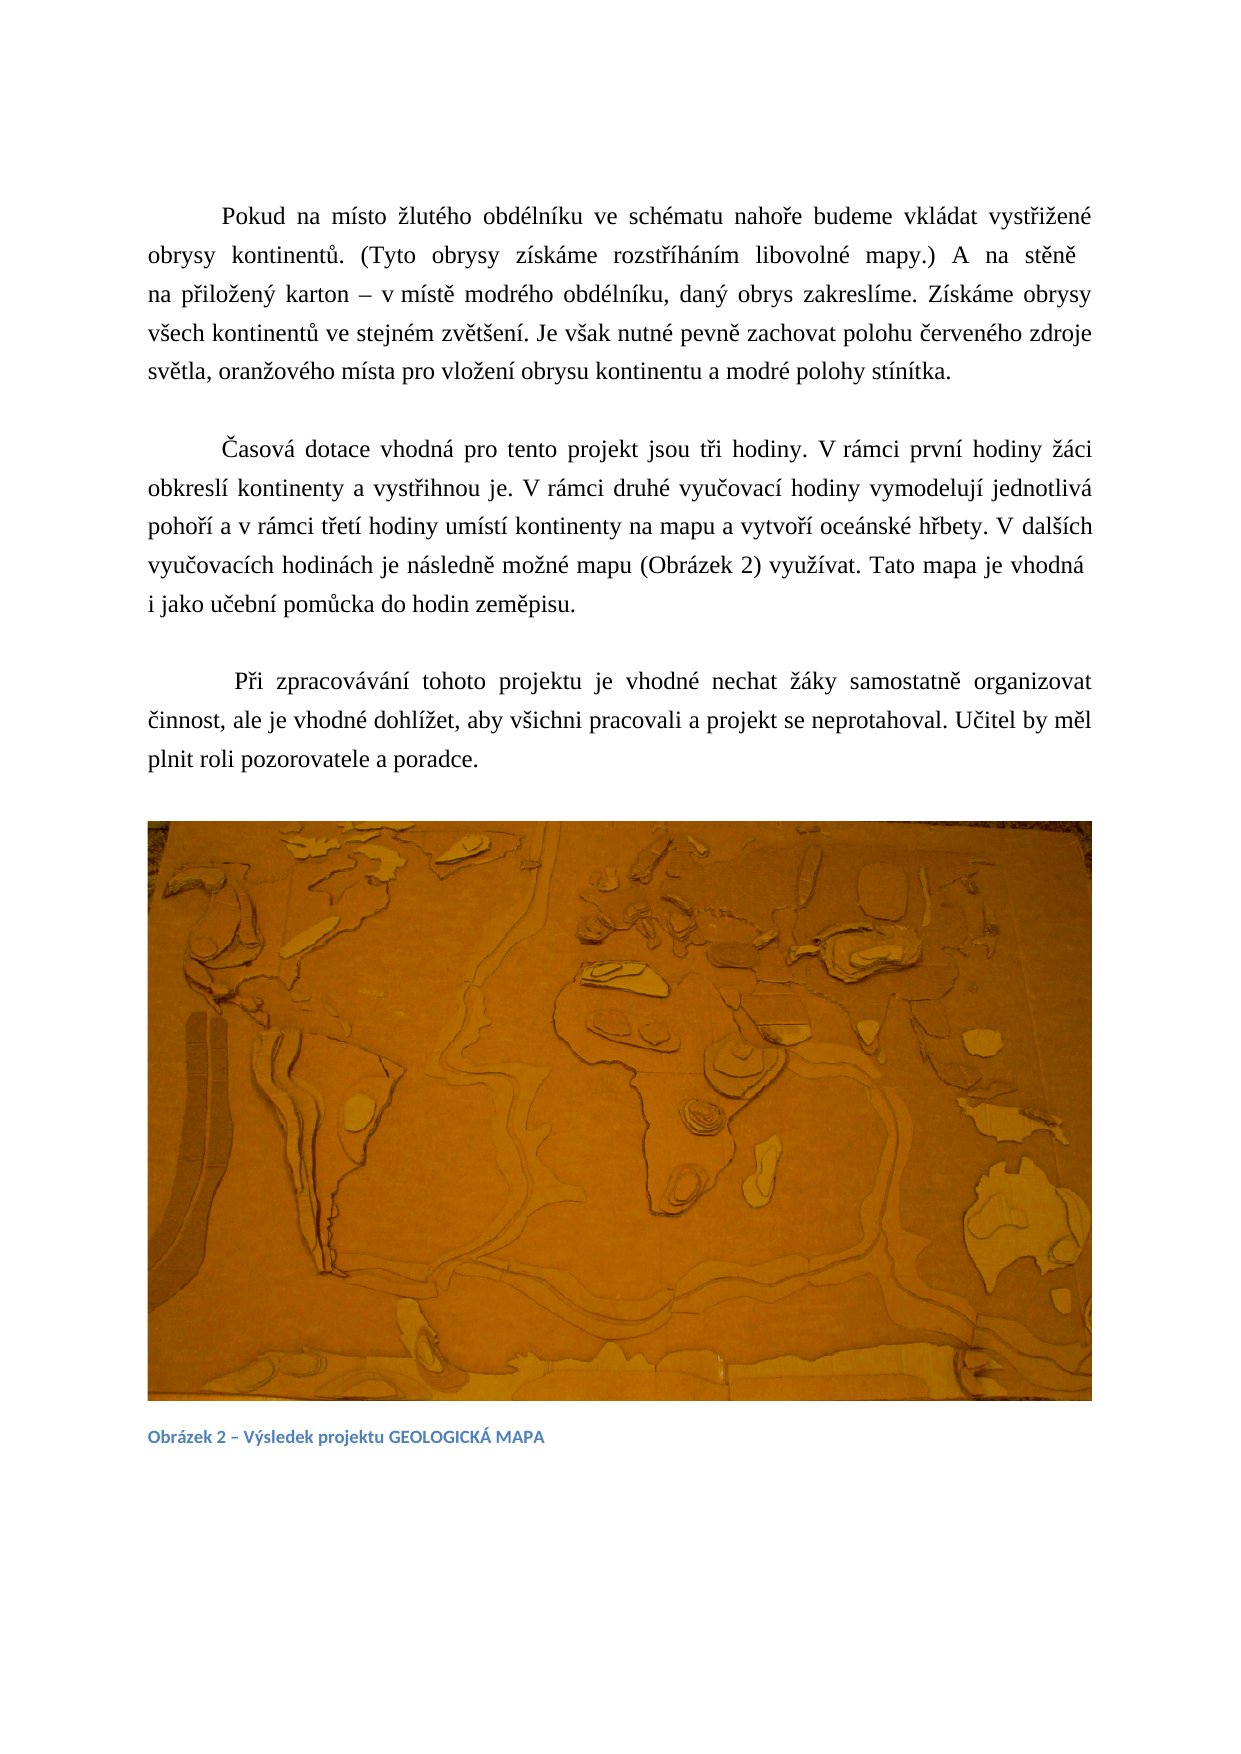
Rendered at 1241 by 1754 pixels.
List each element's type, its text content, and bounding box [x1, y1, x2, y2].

text Časová dotace vhodná pro tento projekt jsou tři hodiny. V rámci první hodiny žáci obkreslí kontinenty a vystřihnou je. V rámci druhé vyučovací hodiny vymodelují jednotlivá pohoří a v rámci třetí hodiny umístí kontinenty na mapu a vytvoří oceánské hřbety. V dalších vyučovacích hodinách je následně možné mapu (Obrázek 2) využívat. Tato mapa je vhodná i jako učební pomůcka do hodin zeměpisu. [148, 434, 1093, 618]
picture [147, 821, 1092, 1401]
text Pokud na místo žlutého obdélníku ve schématu nahoře budeme vkládat vystřižené obrysy kontinentů. (Tyto obrysy získáme rozstříháním libovolné mapy.) A na stěně na přiložený karton – v místě modrého obdélníku, daný obrys zakreslíme. Získáme obrysy všech kontinentů ve stejném zvětšení. Je však nutné pevně zachovat polohu červeného zdroje světla, oranžového místa pro vložení obrysu kontinentu a modré polohy stínítka. [148, 201, 1093, 385]
text Při zpracovávání tohoto projektu je vhodné nechat žáky samostatně organizovat činnost, ale je vhodné dohlížet, aby všichni pracovali a projekt se neprotahoval. Učitel by měl plnit roli pozorovatele a poradce. [148, 666, 1093, 773]
